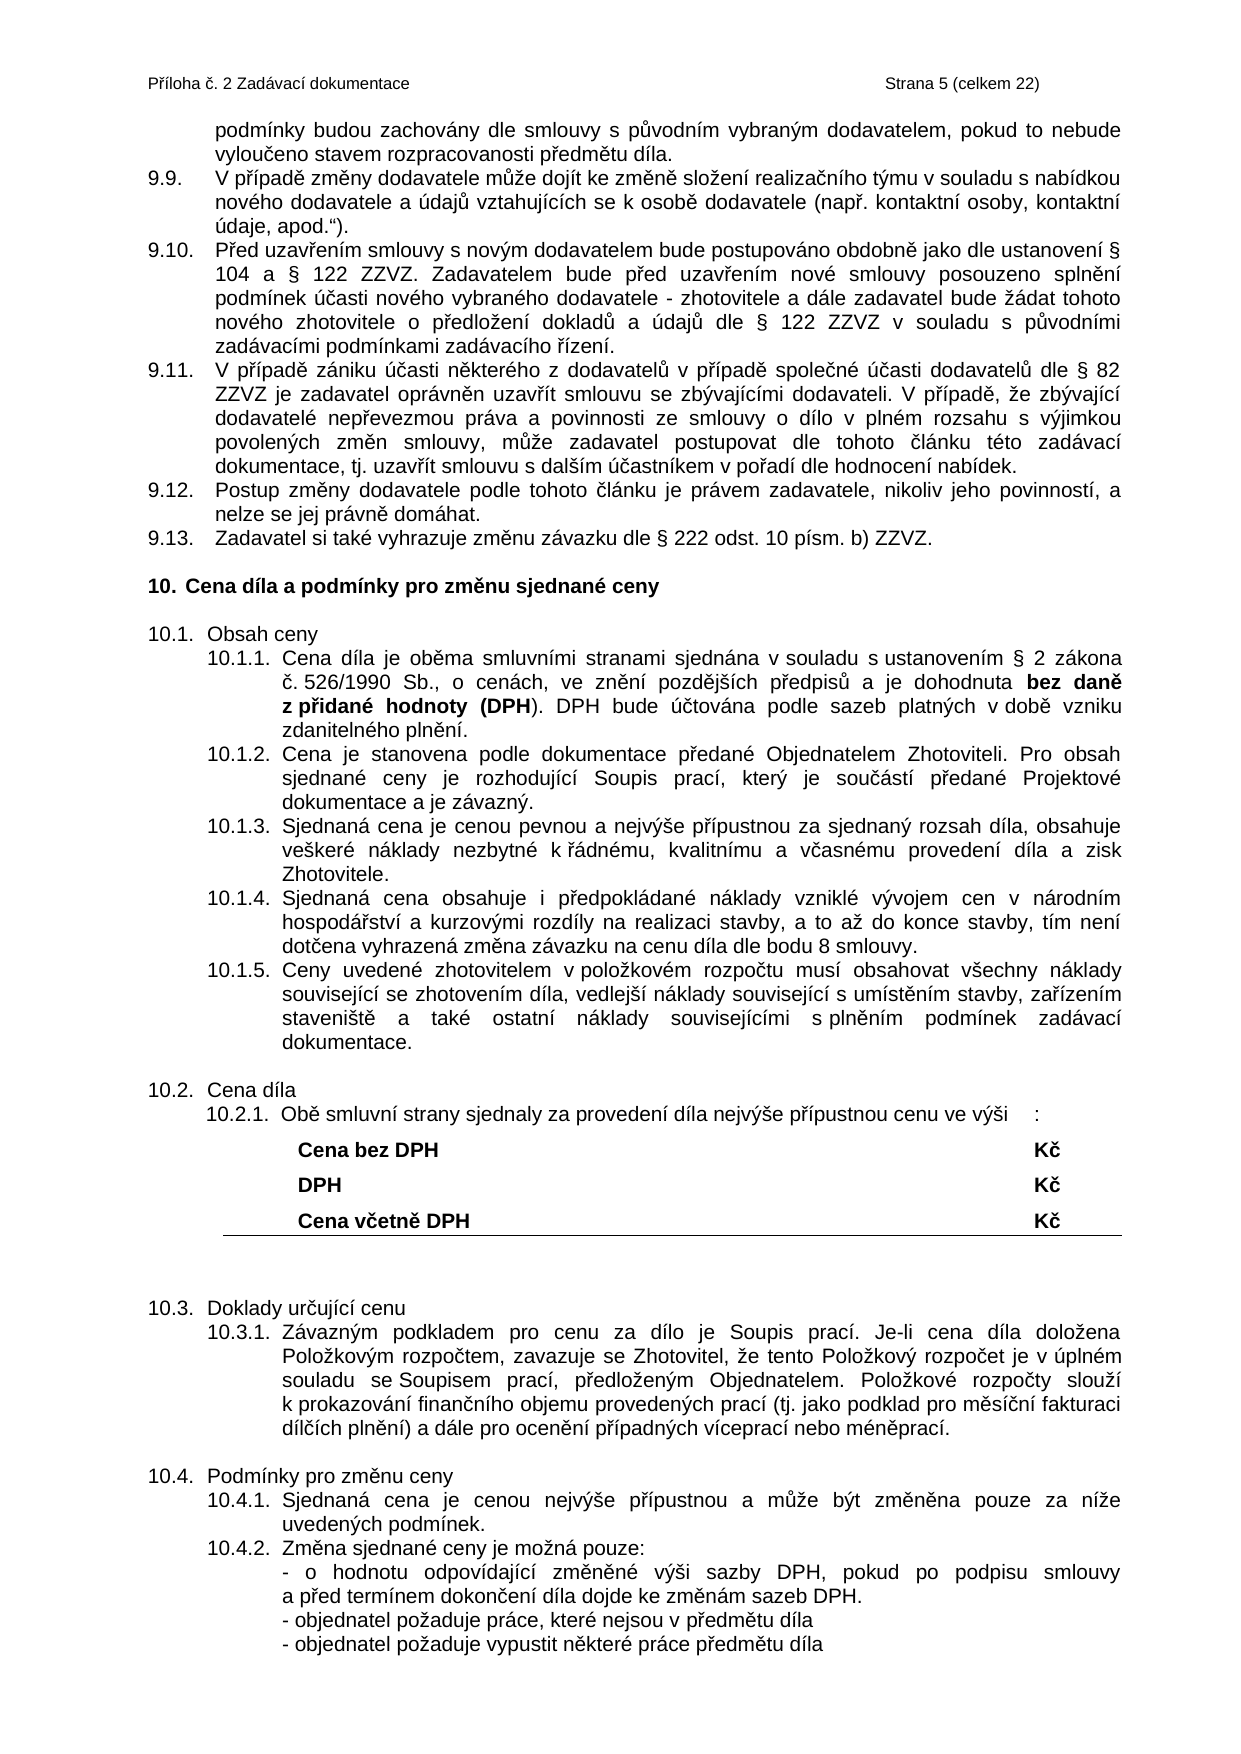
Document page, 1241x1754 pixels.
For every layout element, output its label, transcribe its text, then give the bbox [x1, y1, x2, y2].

list Obě smluvní strany sjednaly za provedení díla nejvýše přípustnou cenu ve výši : [206, 1101, 1122, 1125]
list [148, 118, 1122, 166]
list - objednatel požaduje vypustit některé práce předmětu díla [246, 1632, 1122, 1656]
list Cena díla [148, 1077, 1122, 1101]
text Cena včetně DPH Kč [223, 1209, 1122, 1235]
list Obsah ceny [148, 622, 1122, 646]
list Podmínky pro změnu ceny [148, 1464, 1122, 1488]
list Cena je stanovena podle dokumentace předané Objednatelem Zhotoviteli. Pro obsah sjednané ceny je rozhodující Soupis prací, který je součástí předané Projektové dokumentace a je závazný. [207, 742, 1122, 814]
list Před uzavřením smlouvy s novým dodavatelem bude postupováno obdobně jako dle ustanovení § 104 a § 122 ZZVZ. Zadavatelem bude před uzavřením nové smlouvy posouzeno splnění podmínek účasti nového vybraného dodavatele - zhotovitele a dále zadavatel bude žádat tohoto nového zhotovitele o předložení dokladů a údajů dle § 122 ZZVZ v souladu s původními zadávacími podmínkami zadávacího řízení. [148, 238, 1122, 358]
list - o hodnotu odpovídající změněné výši sazby DPH, pokud po podpisu smlouvy a před termínem dokončení díla dojde ke změnám sazeb DPH. [282, 1560, 1122, 1608]
text Cena bez DPH Kč [223, 1137, 1122, 1161]
list - objednatel požaduje práce, které nejsou v předmětu díla [246, 1608, 1122, 1632]
list V případě změny dodavatele může dojít ke změně složení realizačního týmu v souladu s nabídkou nového dodavatele a údajů vztahujících se k osobě dodavatele (např. kontaktní osoby, kontaktní údaje, apod.“). [148, 166, 1122, 238]
list Cena díla a podmínky pro změnu sjednané ceny [148, 574, 1122, 598]
list Sjednaná cena je cenou pevnou a nejvýše přípustnou za sjednaný rozsah díla, obsahuje veškeré náklady nezbytné k řádnému, kvalitnímu a včasnému provedení díla a zisk Zhotovitele. [207, 814, 1122, 886]
list Cena díla je oběma smluvními stranami sjednána v souladu s ustanovením § 2 zákona č. 526/1990 Sb., o cenách, ve znění pozdějších předpisů a je dohodnuta bez daně z přidané hodnoty (DPH). DPH bude účtována podle sazeb platných v době vzniku zdanitelného plnění. [207, 646, 1122, 742]
list Změna sjednané ceny je možná pouze: [207, 1536, 1122, 1560]
list Ceny uvedené zhotovitelem v položkovém rozpočtu musí obsahovat všechny náklady související se zhotovením díla, vedlejší náklady související s umístěním stavby, zařízením staveniště a také ostatní náklady souvisejícími s plněním podmínek zadávací dokumentace. [207, 958, 1122, 1053]
list Závazným podkladem pro cenu za dílo je Soupis prací. Je-li cena díla doložena Položkovým rozpočtem, zavazuje se Zhotovitel, že tento Položkový rozpočet je v úplném souladu se Soupisem prací, předloženým Objednatelem. Položkové rozpočty slouží k prokazování finančního objemu provedených prací (tj. jako podklad pro měsíční fakturaci dílčích plnění) a dále pro ocenění případných víceprací nebo méněprací. [207, 1320, 1122, 1440]
list Postup změny dodavatele podle tohoto článku je právem zadavatele, nikoliv jeho povinností, a nelze se jej právně domáhat. [148, 477, 1122, 525]
text DPH Kč [223, 1173, 1122, 1197]
list Doklady určující cenu [148, 1296, 1122, 1320]
list Sjednaná cena je cenou nejvýše přípustnou a může být změněna pouze za níže uvedených podmínek. [207, 1488, 1122, 1536]
list Zadavatel si také vyhrazuje změnu závazku dle § 222 odst. 10 písm. b) ZZVZ. [148, 525, 1122, 549]
list V případě zániku účasti některého z dodavatelů v případě společné účasti dodavatelů dle § 82 ZZVZ je zadavatel oprávněn uzavřít smlouvu se zbývajícími dodavateli. V případě, že zbývající dodavatelé nepřevezmou práva a povinnosti ze smlouvy o dílo v plném rozsahu s výjimkou povolených změn smlouvy, může zadavatel postupovat dle tohoto článku této zadávací dokumentace, tj. uzavřít smlouvu s dalším účastníkem v pořadí dle hodnocení nabídek. [148, 358, 1122, 477]
list Sjednaná cena obsahuje i předpokládané náklady vzniklé vývojem cen v národním hospodářství a kurzovými rozdíly na realizaci stavby, a to až do konce stavby, tím není dotčena vyhrazená změna závazku na cenu díla dle bodu 8 smlouvy. [207, 886, 1122, 958]
